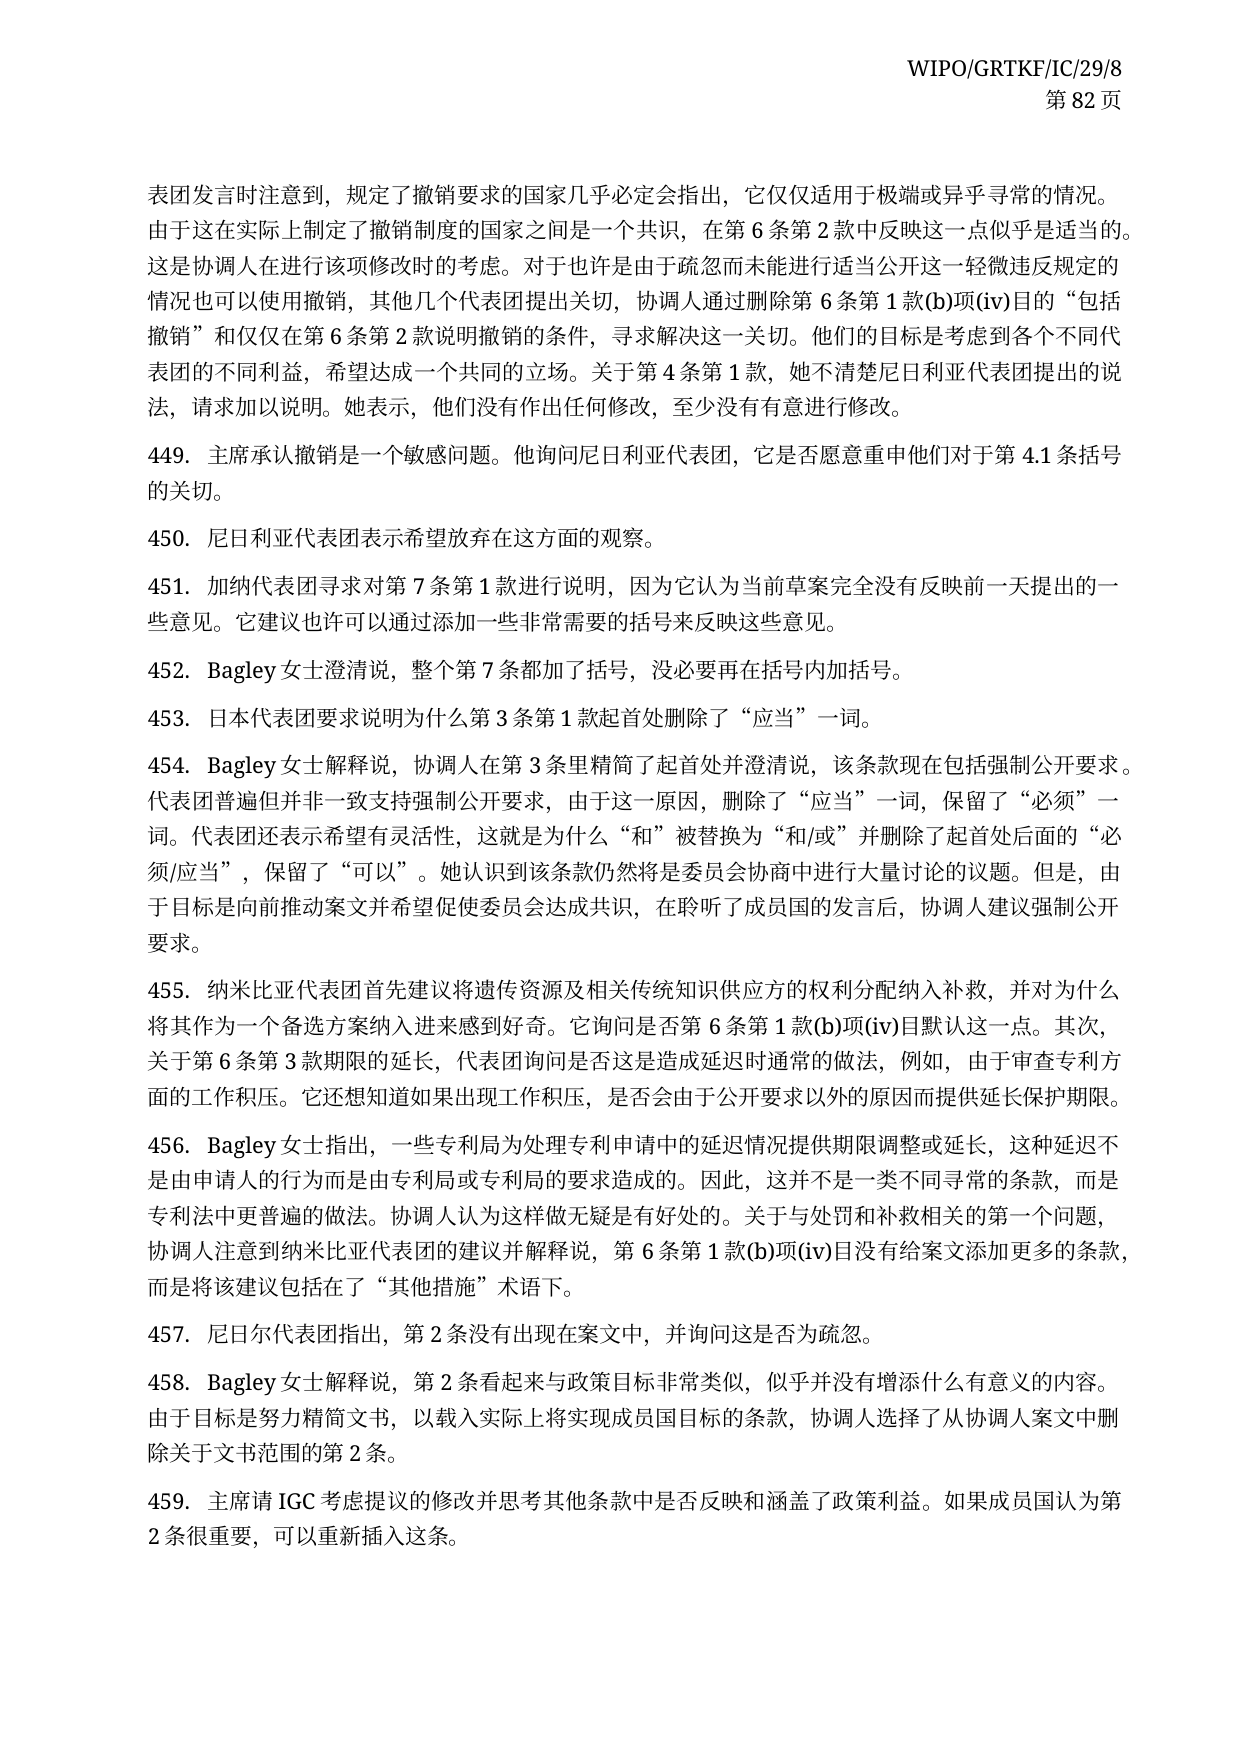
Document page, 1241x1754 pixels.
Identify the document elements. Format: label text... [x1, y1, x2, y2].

list Bagley女士解释说，第2条看起来与政策目标非常类似，似乎并没有增添什么有意义的内容。由于目标是努力精简文书，以载入实际上将实现成员国目标的条款，协调人选择了从协调人案文中删除关于文书范围的第2条。 [148, 1362, 1122, 1468]
list Bagley女士澄清说，整个第7条都加了括号，没必要再在括号内加括号。 [148, 649, 1122, 684]
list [148, 174, 1122, 422]
list 纳米比亚代表团首先建议将遗传资源及相关传统知识供应方的权利分配纳入补救，并对为什么将其作为一个备选方案纳入进来感到好奇。它询问是否第6条第1款(b)项(iv)目默认这一点。其次，关于第6条第3款期限的延长，代表团询问是否这是造成延迟时通常的做法，例如，由于审查专利方面的工作积压。它还想知道如果出现工作积压，是否会由于公开要求以外的原因而提供延长保护期限。 [148, 970, 1122, 1112]
list 加纳代表团寻求对第7条第1款进行说明，因为它认为当前草案完全没有反映前一天提出的一些意见。它建议也许可以通过添加一些非常需要的括号来反映这些意见。 [148, 566, 1122, 637]
list 尼日尔代表团指出，第2条没有出现在案文中，并询问这是否为疏忽。 [148, 1314, 1122, 1349]
list 尼日利亚代表团表示希望放弃在这方面的观察。 [148, 518, 1122, 553]
list Bagley女士指出，一些专利局为处理专利申请中的延迟情况提供期限调整或延长，这种延迟不是由申请人的行为而是由专利局或专利局的要求造成的。因此，这并不是一类不同寻常的条款，而是专利法中更普遍的做法。协调人认为这样做无疑是有好处的。关于与处罚和补救相关的第一个问题，协调人注意到纳米比亚代表团的建议并解释说，第6条第1款(b)项(iv)目没有给案文添加更多的条款，而是将该建议包括在了“其他措施”术语下。 [148, 1124, 1122, 1301]
list 日本代表团要求说明为什么第3条第1款起首处删除了“应当”一词。 [148, 697, 1122, 732]
list 主席请IGC考虑提议的修改并思考其他条款中是否反映和涵盖了政策利益。如果成员国认为第2条很重要，可以重新插入这条。 [148, 1480, 1122, 1551]
list 主席承认撤销是一个敏感问题。他询问尼日利亚代表团，它是否愿意重申他们对于第4.1条括号的关切。 [148, 434, 1122, 505]
list Bagley女士解释说，协调人在第3条里精简了起首处并澄清说，该条款现在包括强制公开要求。代表团普遍但并非一致支持强制公开要求，由于这一原因，删除了“应当”一词，保留了“必须”一词。代表团还表示希望有灵活性，这就是为什么“和”被替换为“和/或”并删除了起首处后面的“必须/应当”，保留了“可以”。她认识到该条款仍然将是委员会协商中进行大量讨论的议题。但是，由于目标是向前推动案文并希望促使委员会达成共识，在聆听了成员国的发言后，协调人建议强制公开要求。 [148, 745, 1122, 957]
